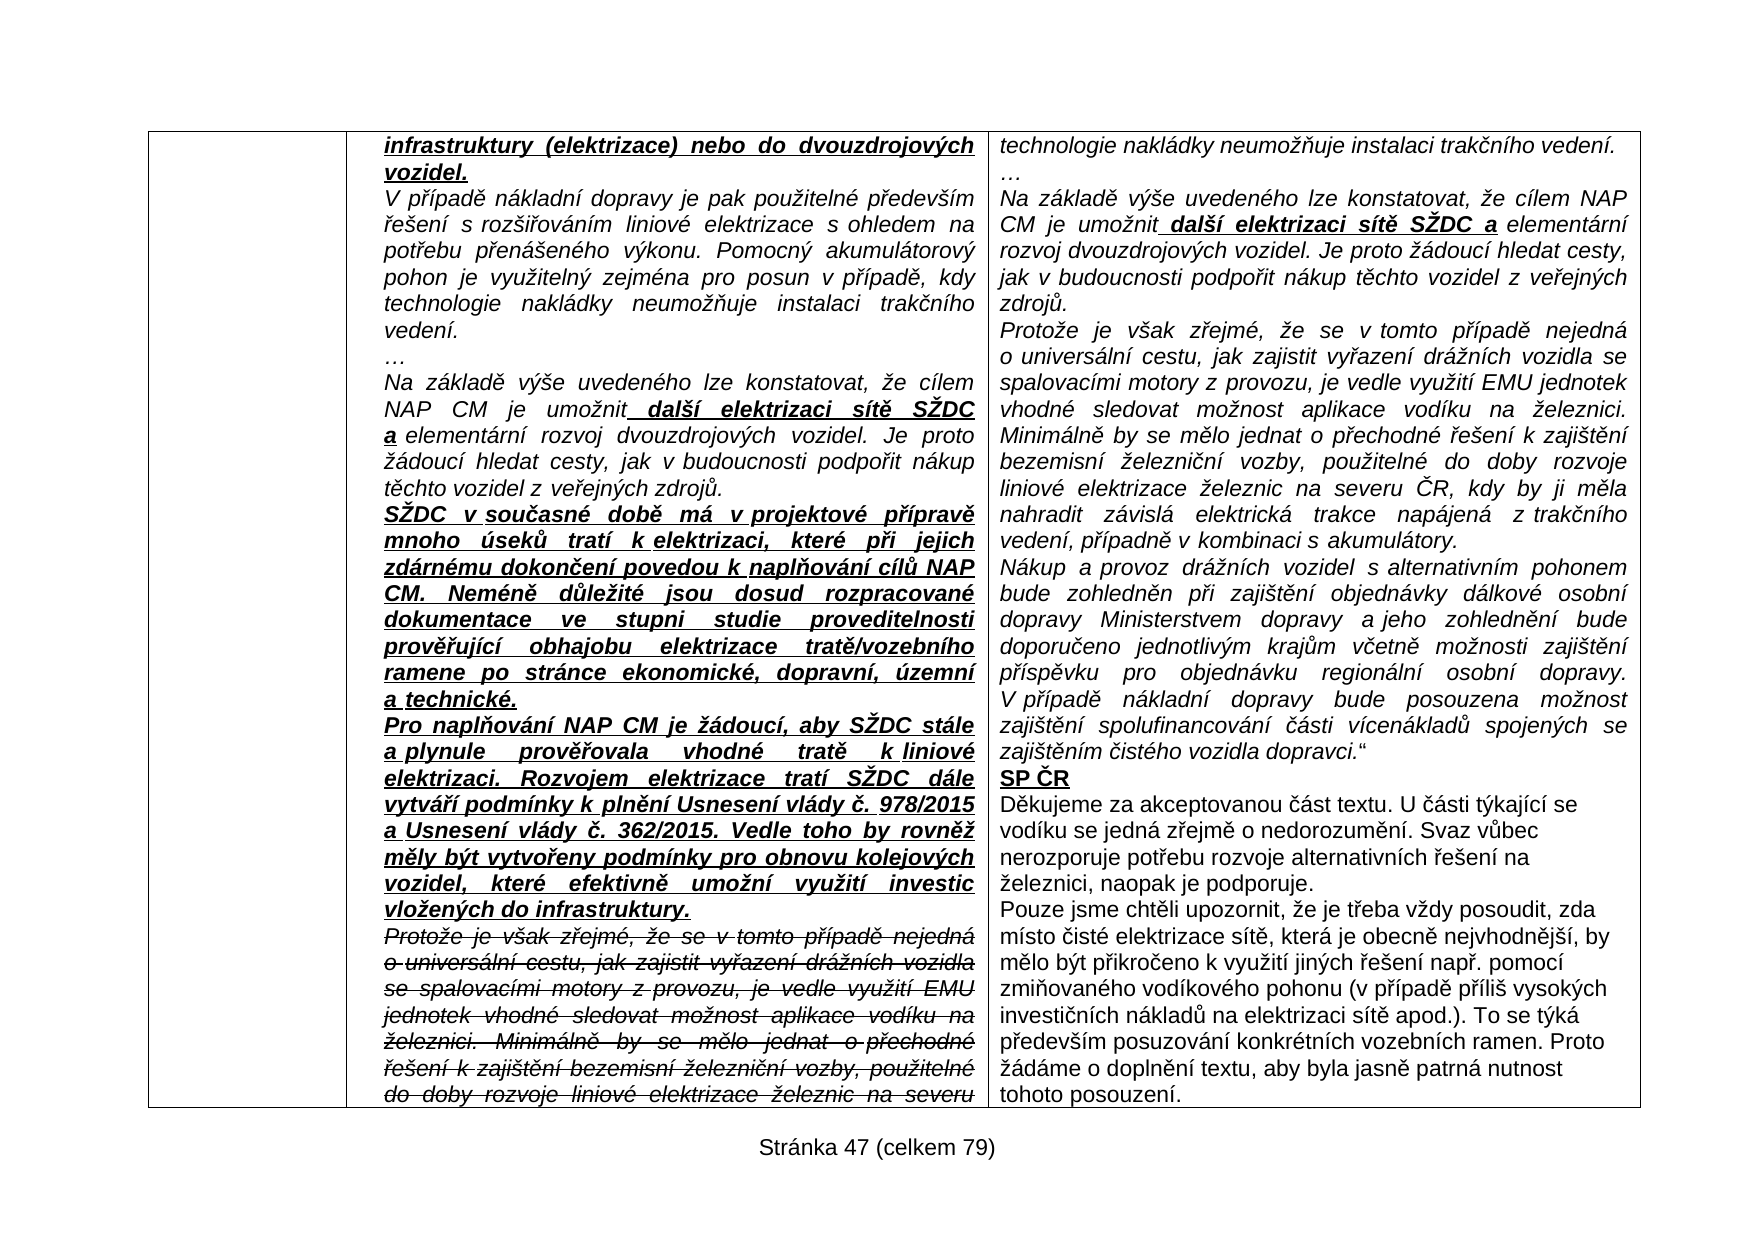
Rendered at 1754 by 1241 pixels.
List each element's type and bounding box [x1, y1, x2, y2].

table_cell [989, 132, 1640, 1107]
table_cell [347, 132, 988, 1107]
